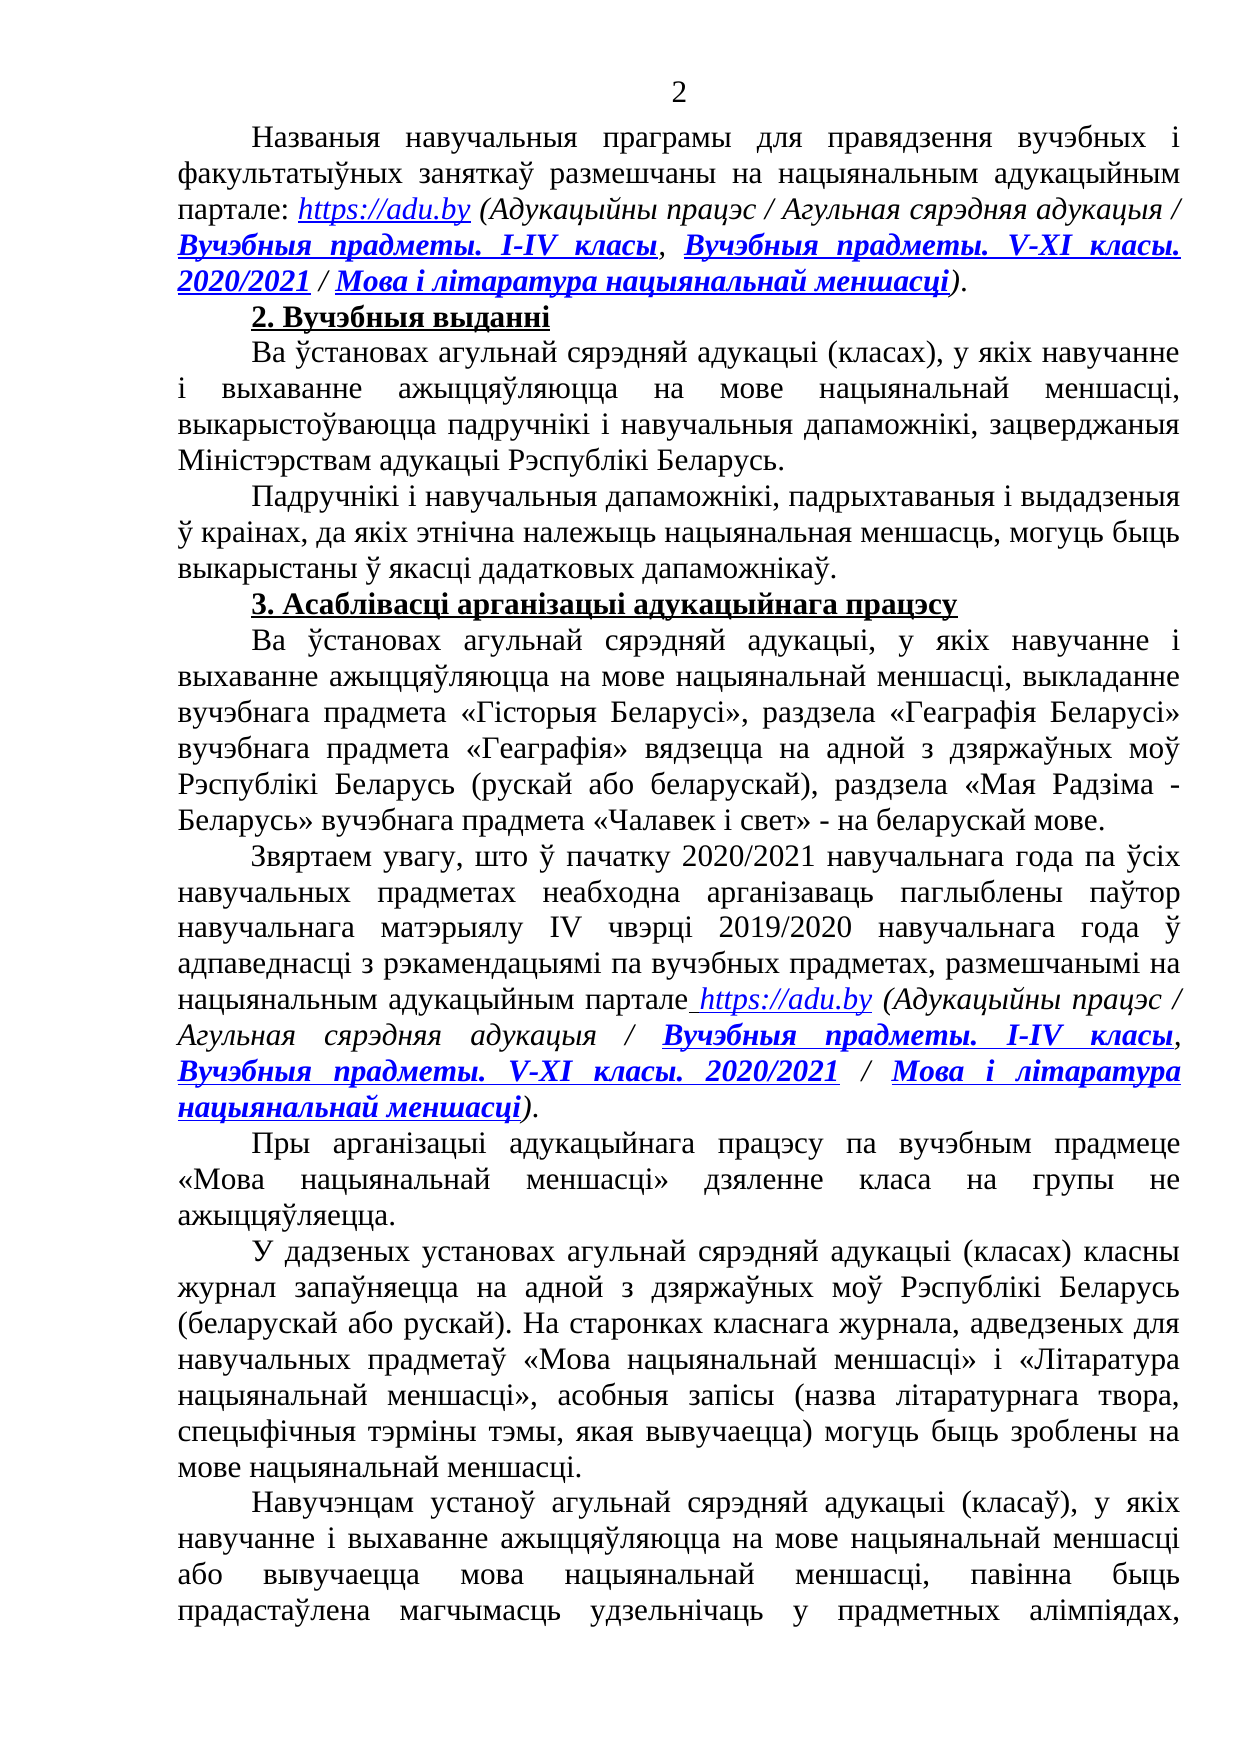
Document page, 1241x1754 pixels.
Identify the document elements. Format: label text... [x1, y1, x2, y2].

text У дадзеных установах агульнай сярэдняй адукацыі (класах) класны журнал запаўняецца на адной з дзяржаўных моў Рэспублікі Беларусь (беларускай або рускай). На старонках класнага журнала, адведзеных для навучальных прадметаў «Мова нацыянальнай меншасці» і «Літаратура нацыянальнай меншасці», асобныя запісы (назва літаратурнага твора, спецыфічныя тэрміны тэмы, якая вывучаецца) могуць быць зроблены на мове нацыянальнай меншасці. [177, 1232, 1181, 1484]
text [177, 1484, 1181, 1627]
text Падручнікі і навучальныя дапаможнікі, падрыхтаваныя і выдадзеныя ў краінах, да якіх этнічна належыць нацыянальная меншасць, могуць быць выкарыстаны ў якасці дадатковых дапаможнікаў. [177, 477, 1181, 585]
text Ва ўстановах агульнай сярэдняй адукацыі, у якіх навучанне і выхаванне ажыццяўляюцца на мове нацыянальнай меншасці, выкладанне вучэбнага прадмета «Гісторыя Беларусі», раздзела «Геаграфія Беларусі» вучэбнага прадмета «Геаграфія» вядзецца на адной з дзяржаўных моў Рэспублікі Беларусь (рускай або беларускай), раздзела «Мая Радзіма - Беларусь» вучэбнага прадмета «Чалавек і свет» - на беларускай мове. [177, 621, 1181, 837]
text Ва ўстановах агульнай сярэдняй адукацыі (класах), у якіх навучанне і выхаванне ажыццяўляюцца на мове нацыянальнай меншасці, выкарыстоўваюцца падручнікі і навучальныя дапаможнікі, зацверджаныя Міністэрствам адукацыі Рэспублікі Беларусь. [177, 334, 1181, 477]
text Названыя навучальныя праграмы для правядзення вучэбных і факультатыўных заняткаў размешчаны на нацыянальным адукацыйным партале: https://adu.by (Адукацыйны працэс / Агульная сярэдняя адукацыя / Вучэбныя прадметы. I-IV класы, Вучэбныя прадметы. V-XI класы. 2020/2021 / Мова і літаратура нацыянальнай меншасці). [177, 118, 1181, 298]
text 2. Вучэбныя выданні [177, 298, 1181, 334]
text Пры арганізацыі адукацыйнага працэсу па вучэбным прадмеце «Мова нацыянальнай меншасці» дзяленне класа на групы не ажыццяўляецца. [177, 1124, 1181, 1232]
text Звяртаем увагу, што ў пачатку 2020/2021 навучальнага года па ўсіх навучальных прадметах неабходна арганізаваць паглыблены паўтор навучальнага матэрыялу IV чвэрці 2019/2020 навучальнага года ў адпаведнасці з рэкамендацыямі па вучэбных прадметах, размешчанымі на нацыянальным адукацыйным партале https://adu.by (Адукацыйны працэс / Агульная сярэдняя адукацыя / Вучэбныя прадметы. I-IV класы, Вучэбныя прадметы. V-XI класы. 2020/2021 / Мова і літаратура нацыянальнай меншасці). [177, 837, 1181, 1124]
text 3. Асаблівасці арганізацыі адукацыйнага працэсу [177, 585, 1181, 621]
